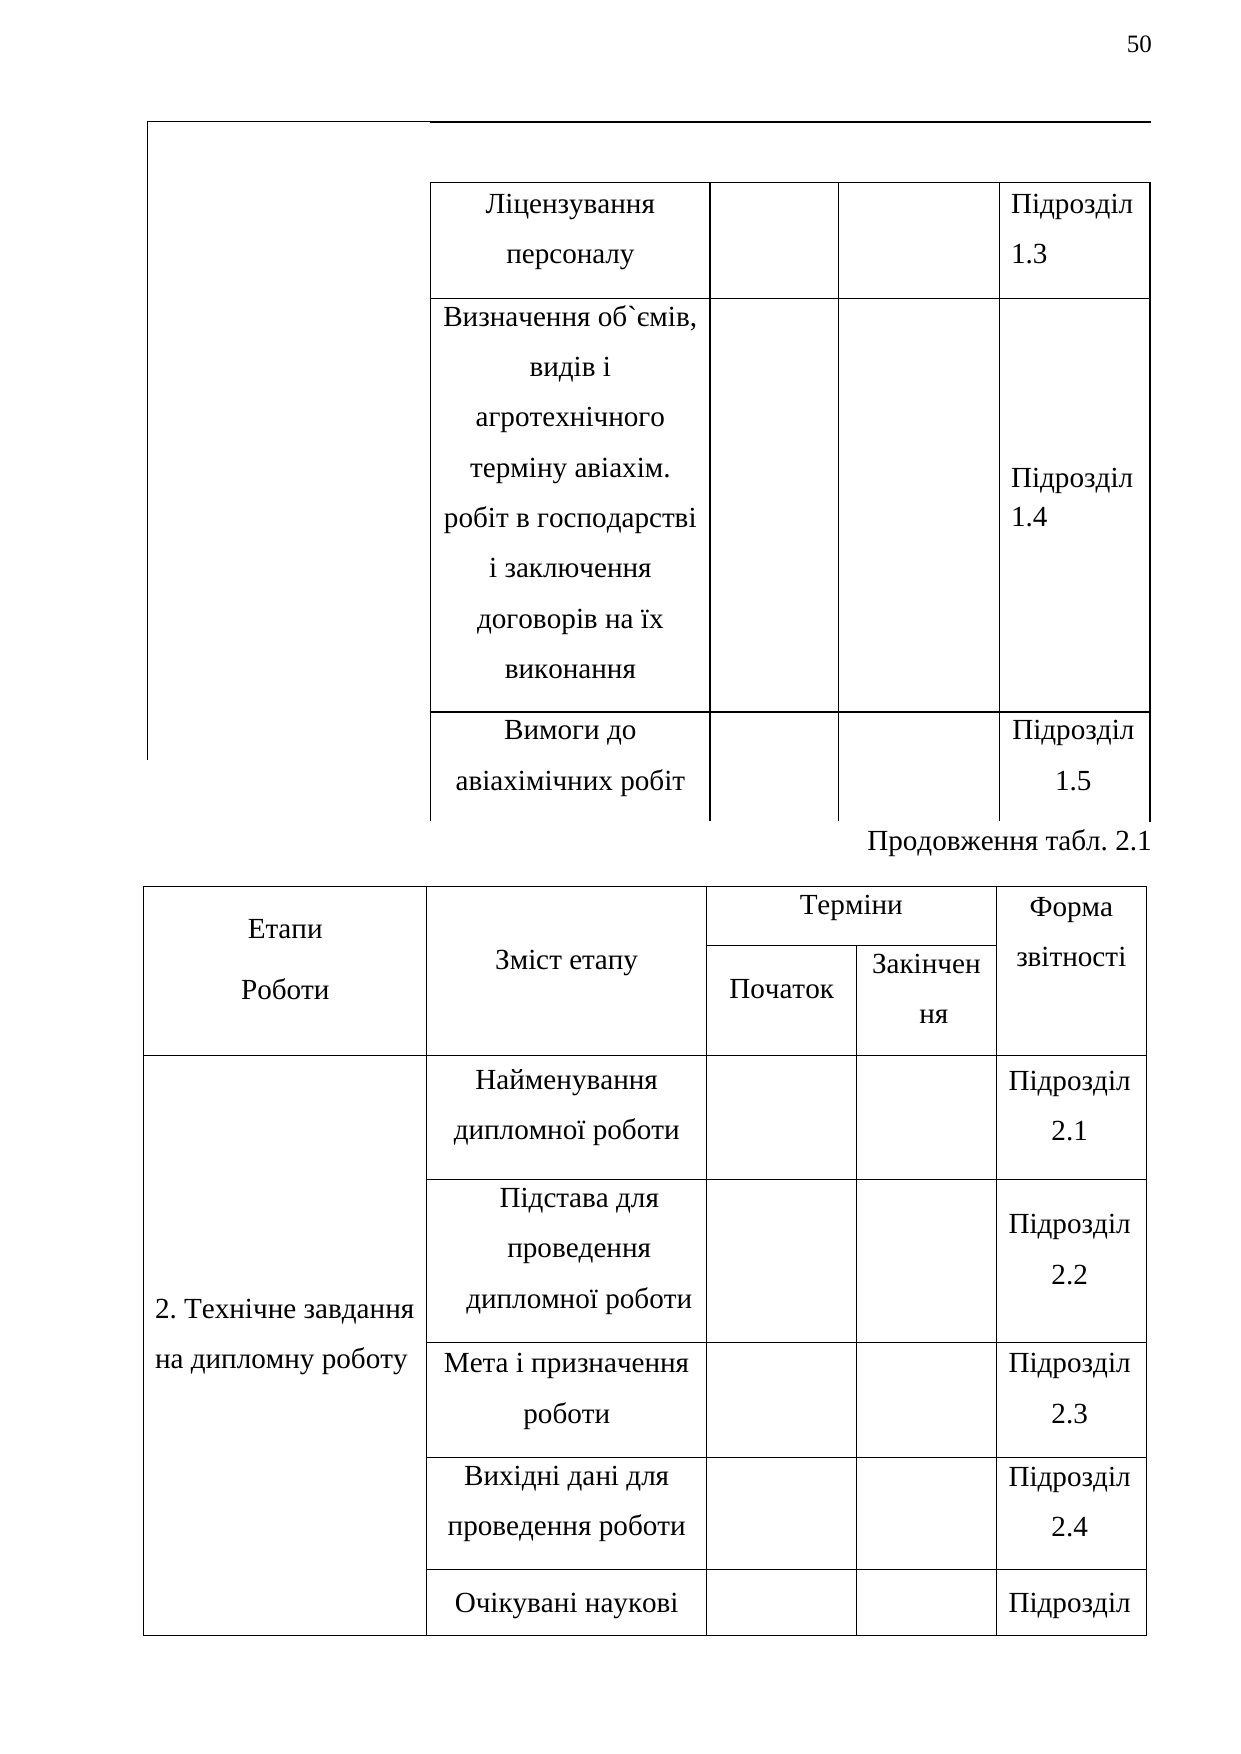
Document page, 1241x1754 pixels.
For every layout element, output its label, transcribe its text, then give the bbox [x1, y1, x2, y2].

table_header Форма звітності [997, 887, 1146, 1055]
table_cell [707, 1570, 856, 1635]
table_cell [857, 1458, 996, 1569]
table_cell Вимоги до авіахімічних робіт [431, 713, 709, 761]
table_cell [857, 1570, 996, 1635]
table_cell Підстава для проведення дипломної роботи [427, 1180, 706, 1342]
table_cell Підрозділ 1.3 [1000, 183, 1149, 298]
text Продовження табл. 2.1 [148, 823, 1152, 857]
table_cell [857, 1343, 996, 1457]
table_cell [707, 1458, 856, 1569]
table_cell [711, 183, 838, 298]
table_cell Визначення об`ємів, видів і агротехнічного терміну авіахім. робіт в господарстві і заключення договорів на їх виконання [431, 299, 709, 711]
table_cell Закінчення [857, 946, 996, 1055]
table_cell Вихідні дані для проведення роботи [427, 1458, 706, 1569]
table_cell Найменування дипломної роботи [427, 1056, 706, 1179]
table_cell [857, 1056, 996, 1179]
table_cell Ліцензування персоналу [431, 183, 709, 298]
table_cell Мета і призначення роботи [427, 1343, 706, 1457]
table_header Зміст етапу [427, 887, 706, 1055]
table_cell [427, 1570, 706, 1635]
table_cell Підрозділ 2.1 [997, 1056, 1146, 1179]
table_cell 2. Технічне завдання на дипломну роботу [144, 1056, 426, 1635]
table_cell Початок [707, 946, 856, 1055]
table_cell Підрозділ 2.4 [997, 1458, 1146, 1569]
table_cell [707, 1343, 856, 1457]
table_cell [711, 299, 838, 711]
table_header Терміни [707, 887, 996, 945]
table_cell Підрозділ 1.4 [1000, 299, 1149, 711]
table_cell Підрозділ 2.5 [997, 1570, 1146, 1635]
table_cell Підрозділ 1.5 [1000, 713, 1149, 761]
table_cell [839, 299, 999, 711]
table_cell Підрозділ 2.3 [997, 1343, 1146, 1457]
table_cell [839, 713, 999, 761]
table_cell Підрозділ 2.2 [997, 1180, 1146, 1342]
table_cell [857, 1180, 996, 1342]
table_cell [711, 713, 838, 761]
table_cell [839, 183, 999, 298]
table_cell [707, 1180, 856, 1342]
table_header Етапи Роботи [144, 887, 426, 1055]
table_cell [707, 1056, 856, 1179]
